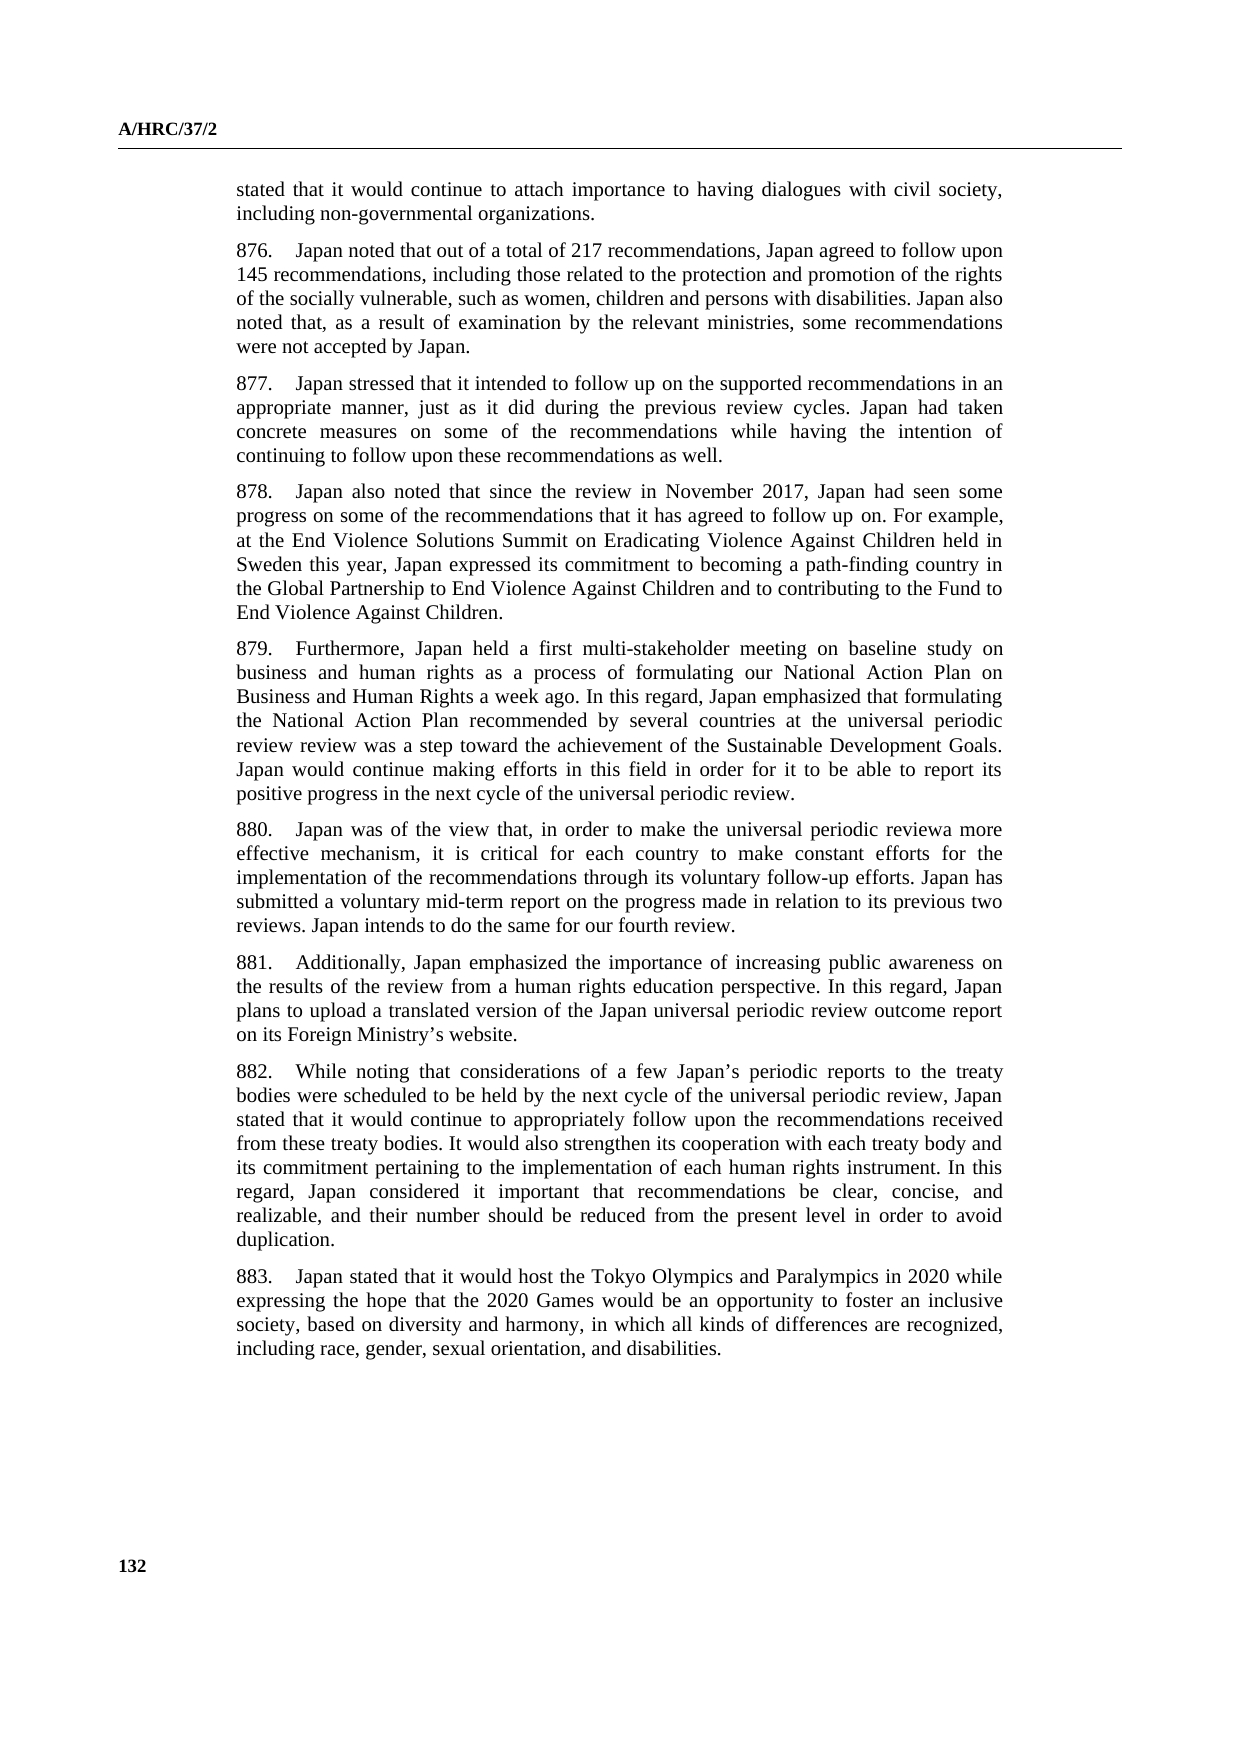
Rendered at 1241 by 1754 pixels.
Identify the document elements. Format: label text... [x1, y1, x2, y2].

text 883. Japan stated that it would host the Tokyo Olympics and Paralympics in 2020 while expressing the hope that the 2020 Games would be an opportunity to foster an inclusive society, based on diversity and harmony, in which all kinds of differences are recognized, including race, gender, sexual orientation, and disabilities. [236, 1264, 1004, 1360]
text 879. Furthermore, Japan held a first multi-stakeholder meeting on baseline study on business and human rights as a process of formulating our National Action Plan on Business and Human Rights a week ago. In this regard, Japan emphasized that formulating the National Action Plan recommended by several countries at the universal periodic review review was a step toward the achievement of the Sustainable Development Goals. Japan would continue making efforts in this field in order for it to be able to report its positive progress in the next cycle of the universal periodic review. [236, 636, 1004, 805]
text 880. Japan was of the view that, in order to make the universal periodic reviewa more effective mechanism, it is critical for each country to make constant efforts for the implementation of the recommendations through its voluntary follow-up efforts. Japan has submitted a voluntary mid-term report on the progress made in relation to its previous two reviews. Japan intends to do the same for our fourth review. [236, 817, 1004, 937]
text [236, 177, 1004, 225]
text 877. Japan stressed that it intended to follow up on the supported recommendations in an appropriate manner, just as it did during the previous review cycles. Japan had taken concrete measures on some of the recommendations while having the intention of continuing to follow upon these recommendations as well. [236, 371, 1004, 467]
text 882. While noting that considerations of a few Japan’s periodic reports to the treaty bodies were scheduled to be held by the next cycle of the universal periodic review, Japan stated that it would continue to appropriately follow upon the recommendations received from these treaty bodies. It would also strengthen its cooperation with each treaty body and its commitment pertaining to the implementation of each human rights instrument. In this regard, Japan considered it important that recommendations be clear, concise, and realizable, and their number should be reduced from the present level in order to avoid duplication. [236, 1059, 1004, 1251]
text 878. Japan also noted that since the review in November 2017, Japan had seen some progress on some of the recommendations that it has agreed to follow up on. For example, at the End Violence Solutions Summit on Eradicating Violence Against Children held in Sweden this year, Japan expressed its commitment to becoming a path-finding country in the Global Partnership to End Violence Against Children and to contributing to the Fund to End Violence Against Children. [236, 479, 1004, 624]
text 876. Japan noted that out of a total of 217 recommendations, Japan agreed to follow upon 145 recommendations, including those related to the protection and promotion of the rights of the socially vulnerable, such as women, children and persons with disabilities. Japan also noted that, as a result of examination by the relevant ministries, some recommendations were not accepted by Japan. [236, 238, 1004, 358]
text 881. Additionally, Japan emphasized the importance of increasing public awareness on the results of the review from a human rights education perspective. In this regard, Japan plans to upload a translated version of the Japan universal periodic review outcome report on its Foreign Ministry’s website. [236, 950, 1004, 1046]
